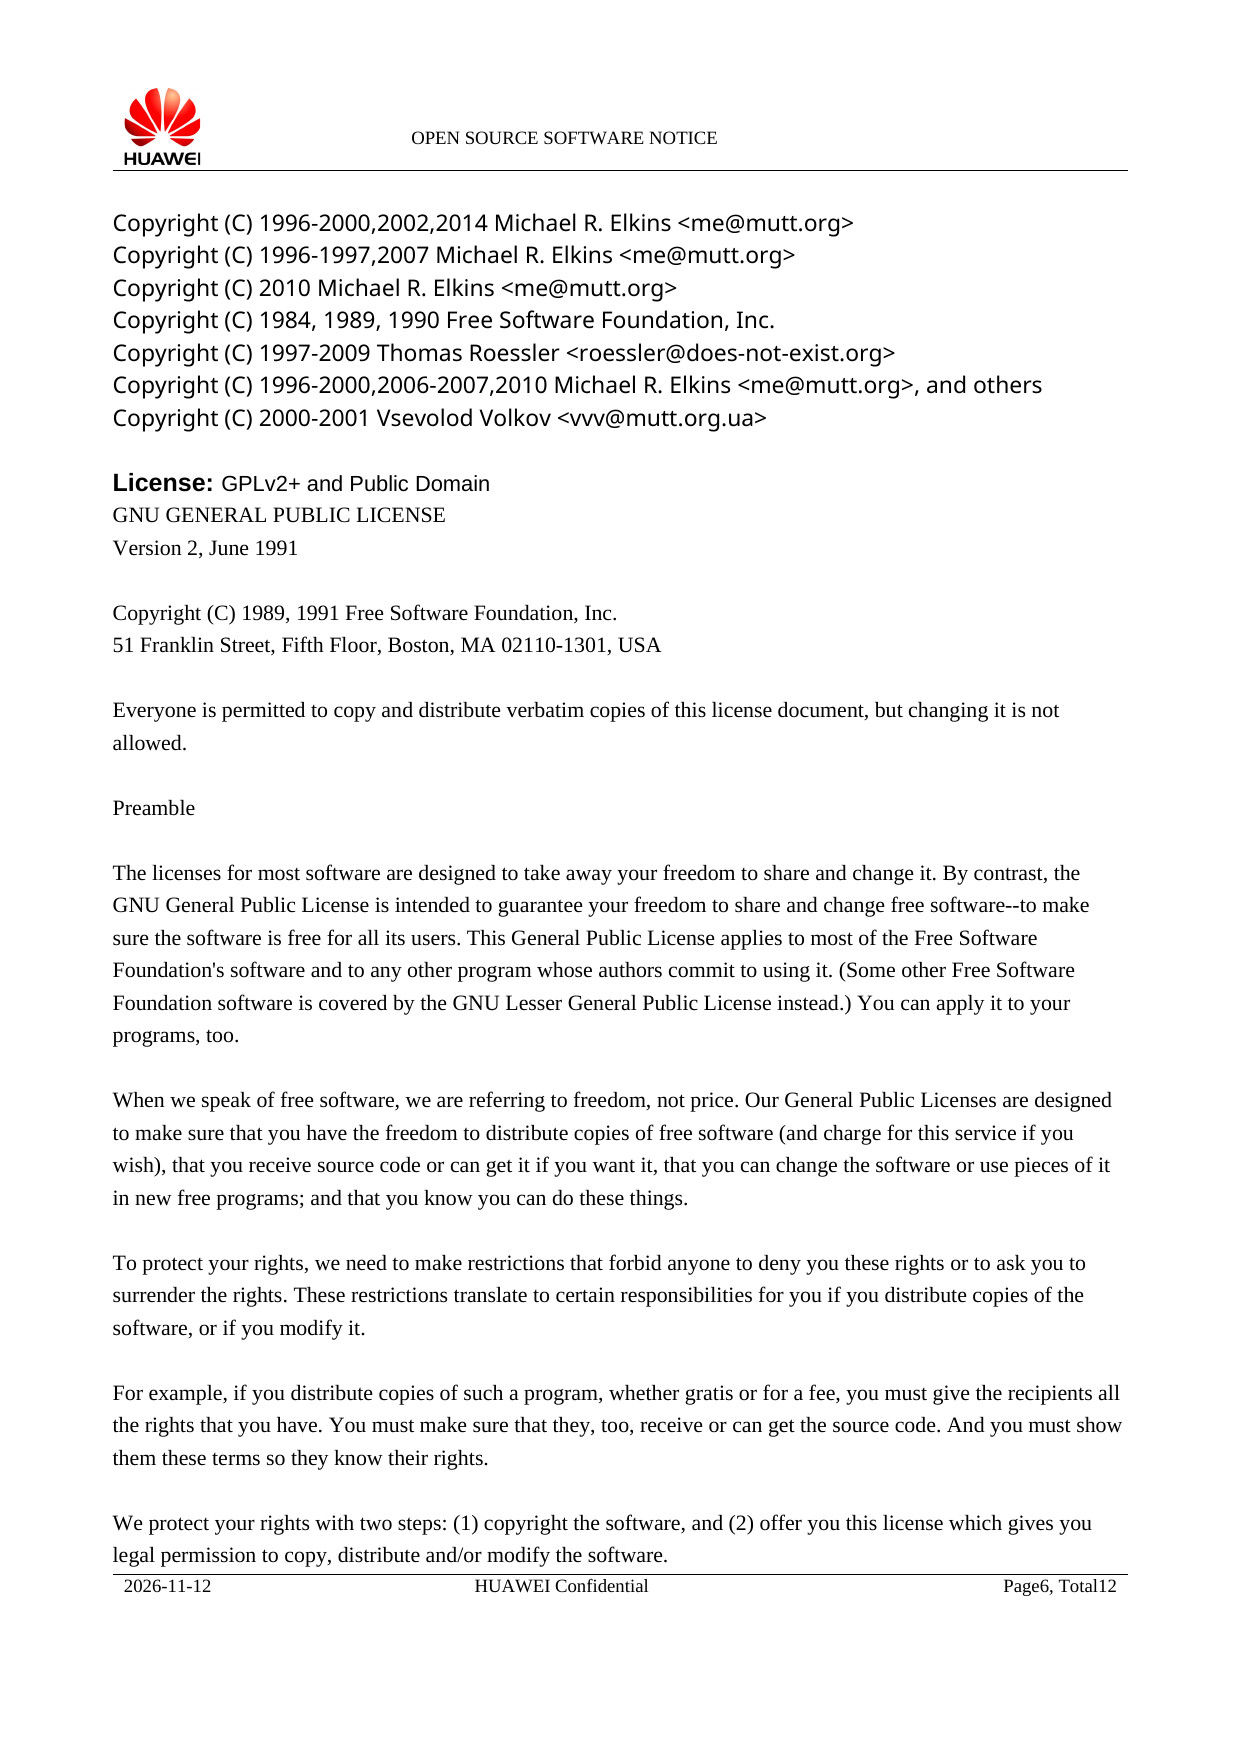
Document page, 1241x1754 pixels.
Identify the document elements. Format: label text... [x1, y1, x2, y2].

picture [124, 88, 201, 165]
text License: GPLv2+ and Public Domain [112, 466, 1128, 499]
